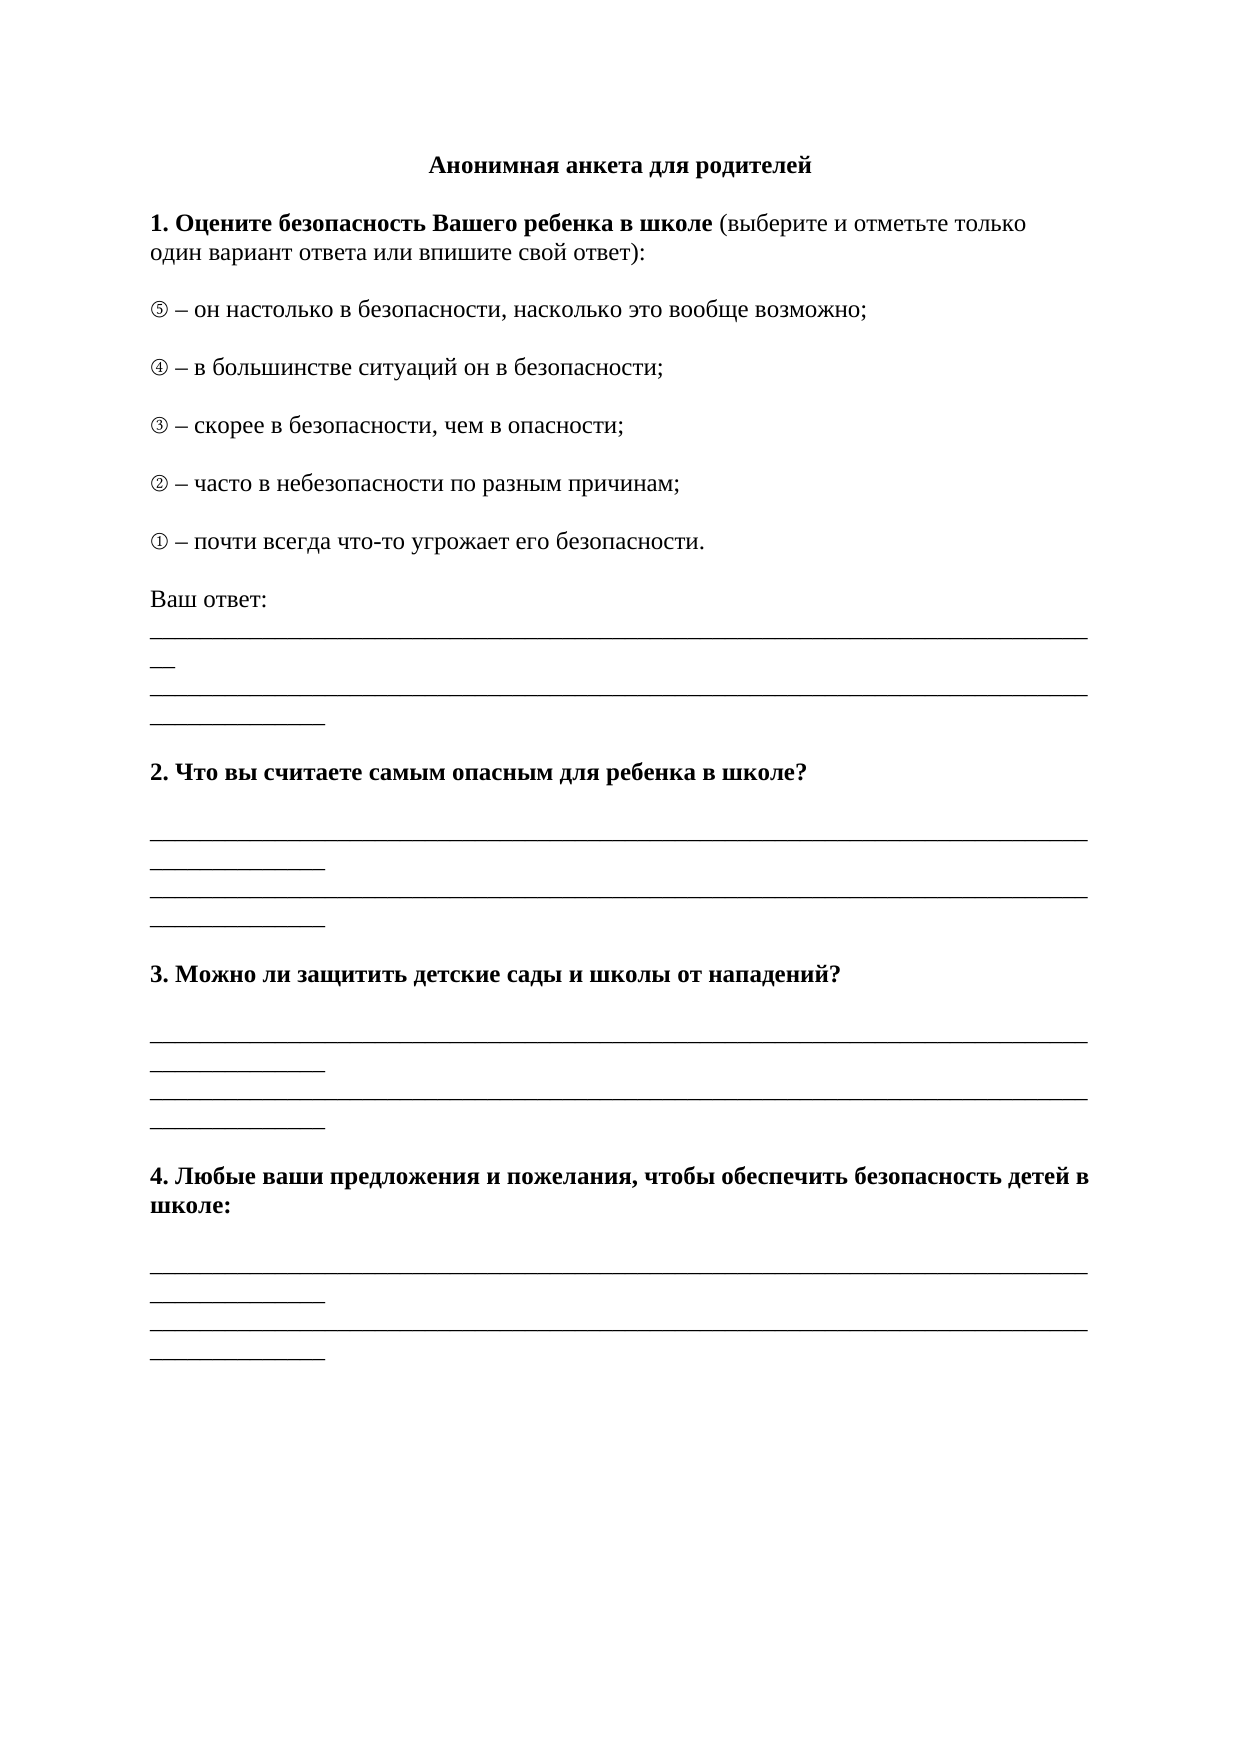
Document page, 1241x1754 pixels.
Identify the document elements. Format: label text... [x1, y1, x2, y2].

text ⑤ – он настолько в безопасности, насколько это вообще возможно; [150, 294, 1090, 323]
text 4. Любые ваши предложения и пожелания, чтобы обеспечить безопасность детей в школе: [150, 1161, 1090, 1219]
text 1. Оцените безопасность Вашего ребенка в школе (выберите и отметьте только один вариант ответа или впишите свой ответ): [150, 208, 1090, 265]
text 3. Можно ли защитить детские сады и школы от нападений? [150, 959, 1090, 988]
text ② – часто в небезопасности по разным причинам; [150, 468, 1090, 497]
text _________________________________________________________________________________________ _________________________________________________________________________________________ [150, 1017, 1090, 1132]
text _________________________________________________________________________________________ _________________________________________________________________________________________ [150, 815, 1090, 930]
text ④ – в большинстве ситуаций он в безопасности; [150, 352, 1090, 381]
text ③ – скорее в безопасности, чем в опасности; [150, 410, 1090, 439]
text Анонимная анкета для родителей [150, 150, 1090, 179]
text Ваш ответ: _____________________________________________________________________________ _________________________________________________________________________________________ [150, 584, 1090, 728]
text ① – почти всегда что-то угрожает его безопасности. [150, 526, 1090, 555]
text _________________________________________________________________________________________ _________________________________________________________________________________________ [150, 1248, 1090, 1363]
text 2. Что вы считаете самым опасным для ребенка в школе? [150, 757, 1090, 786]
